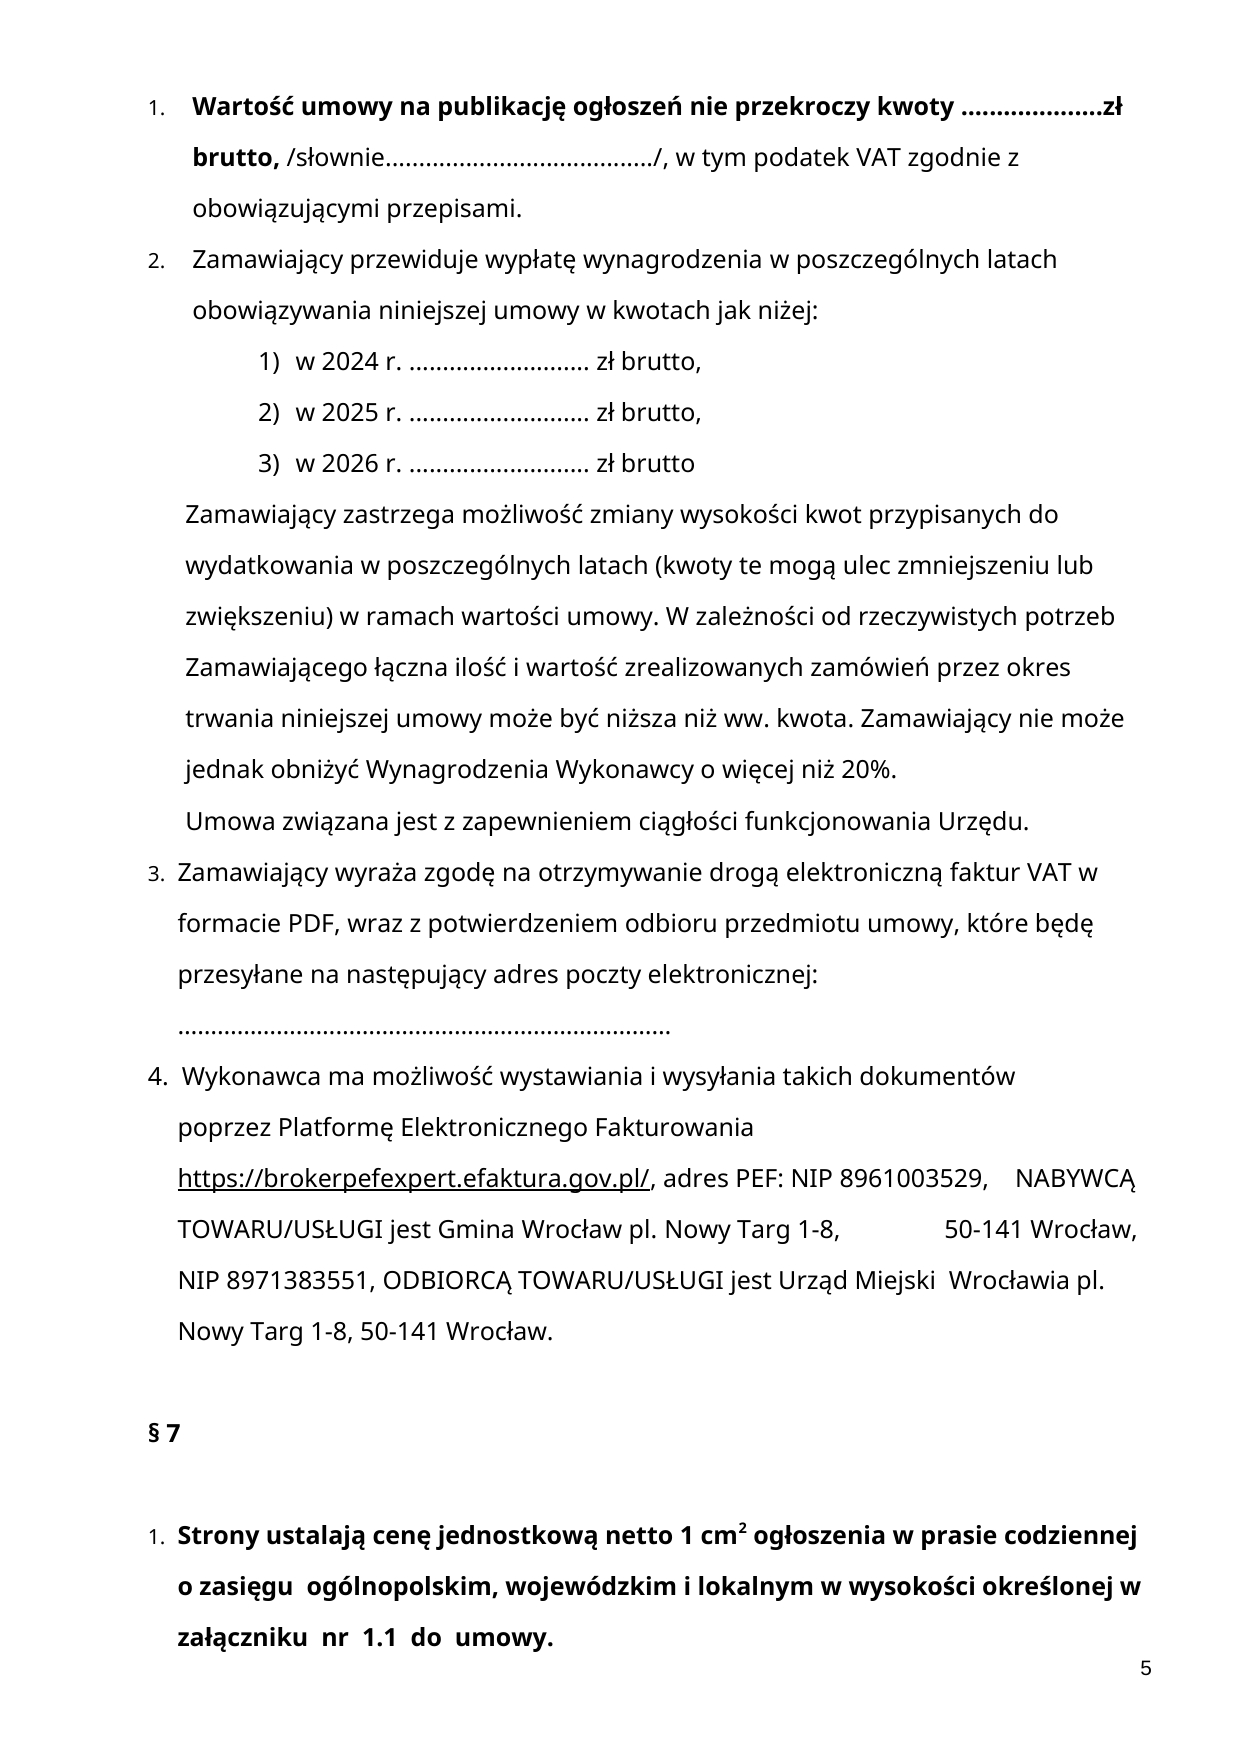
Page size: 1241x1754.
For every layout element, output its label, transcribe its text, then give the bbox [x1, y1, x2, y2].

list Zamawiający przewiduje wypłatę wynagrodzenia w poszczególnych latach obowiązywania niniejszej umowy w kwotach jak niżej: [148, 242, 1152, 327]
list w 2026 r. ........................... zł brutto [258, 446, 1152, 480]
list Strony ustalają cenę jednostkową netto 1 cm2 ogłoszenia w prasie codziennej o zasięgu ogólnopolskim, wojewódzkim i lokalnym w wysokości określonej w załączniku nr 1.1 do umowy. [148, 1518, 1152, 1654]
list w 2025 r. ........................... zł brutto, [258, 395, 1152, 429]
list w 2024 r. ........................... zł brutto, [258, 344, 1152, 378]
text § 7 [148, 1416, 1152, 1450]
text Umowa związana jest z zapewnieniem ciągłości funkcjonowania Urzędu. [185, 803, 1152, 837]
text 4. Wykonawca ma możliwość wystawiania i wysyłania takich dokumentów poprzez Platformę Elektronicznego Fakturowania https://brokerpefexpert.efaktura.gov.pl/, adres PEF: NIP 8961003529, NABYWCĄ TOWARU/USŁUGI jest Gmina Wrocław pl. Nowy Targ 1-8, 50-141 Wrocław, NIP 8971383551, ODBIORCĄ TOWARU/USŁUGI jest Urząd Miejski Wrocławia pl. Nowy Targ 1-8, 50-141 Wrocław. [148, 1058, 1152, 1348]
list Wartość umowy na publikację ogłoszeń nie przekroczy kwoty ....................zł brutto, /słownie......................................../, w tym podatek VAT zgodnie z obowiązującymi przepisami. [148, 89, 1152, 225]
text Zamawiający zastrzega możliwość zmiany wysokości kwot przypisanych do wydatkowania w poszczególnych latach (kwoty te mogą ulec zmniejszeniu lub zwiększeniu) w ramach wartości umowy. W zależności od rzeczywistych potrzeb Zamawiającego łączna ilość i wartość zrealizowanych zamówień przez okres trwania niniejszej umowy może być niższa niż ww. kwota. Zamawiający nie może jednak obniżyć Wynagrodzenia Wykonawcy o więcej niż 20%. [185, 497, 1152, 786]
list Zamawiający wyraża zgodę na otrzymywanie drogą elektroniczną faktur VAT w formacie PDF, wraz z potwierdzeniem odbioru przedmiotu umowy, które będę przesyłane na następujący adres poczty elektronicznej: ………………………………………………………………… [148, 854, 1152, 1041]
